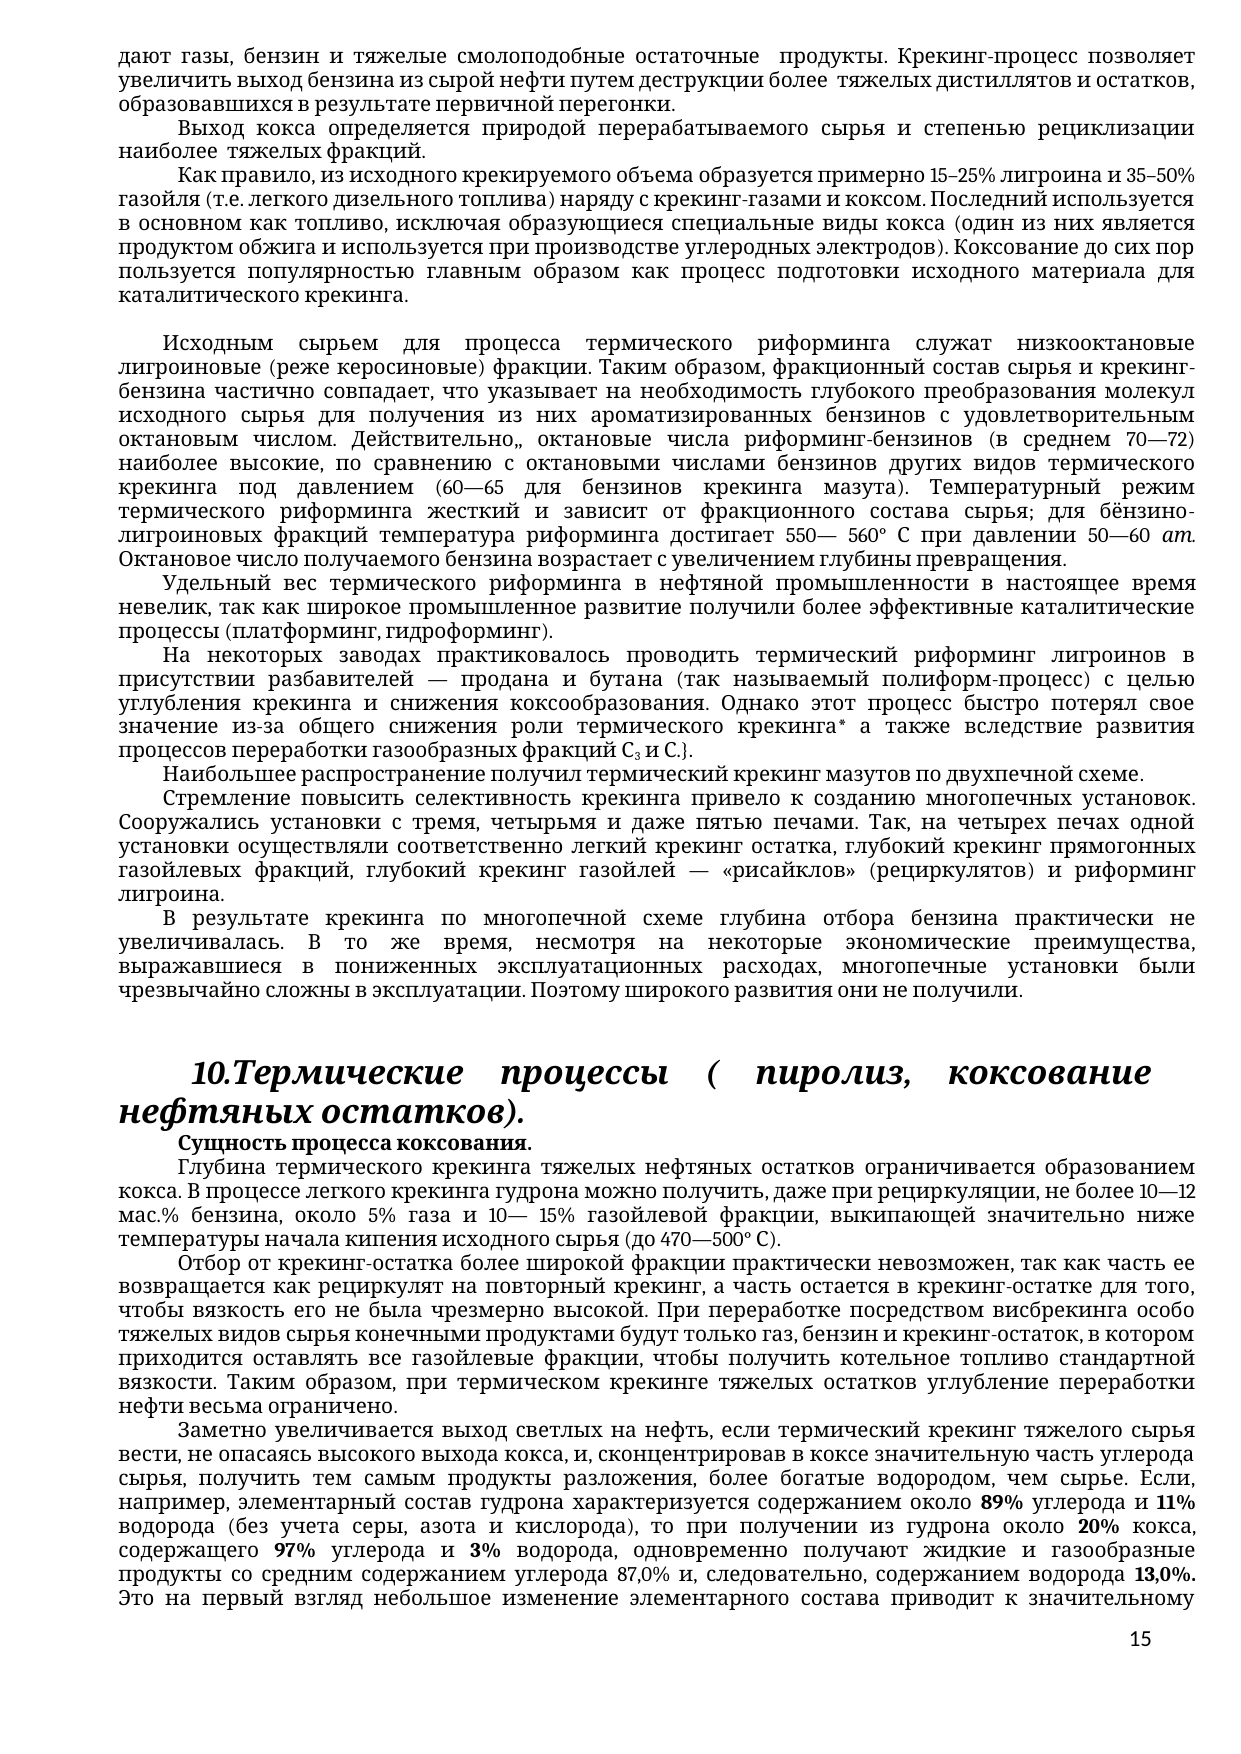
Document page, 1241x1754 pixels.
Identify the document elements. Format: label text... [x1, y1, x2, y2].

text Исходным сырьем для процесса термического риформинга служат низкооктановые лигроиновые (реже керосиновые) фракции. Таким образом, фракционный состав сырья и крекинг-бензина частично совпадает, что указывает на необходимость глубокого преобразования молекул исходного сырья для получения из них ароматизированных бензинов с удовлетворительным октановым числом. Действительно,, октановые числа риформинг-бензинов (в среднем 70—72) наиболее высокие, по сравнению с октановыми числами бензинов других видов термического крекинга под давлением (60—65 для бензинов крекинга мазута). Температурный режим термического риформинга жесткий и зависит от фракционного состава сырья; для бёнзино-лигроиновых фракций температура риформинга достигает 550— 560° С при давлении 50—60 ат. Октановое число получаемого бензина возрастает с увеличением глубины превращения. [118, 332, 1196, 571]
text Сущность процесса коксования. [118, 1131, 1196, 1155]
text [118, 1419, 1196, 1611]
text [118, 44, 1196, 116]
text 10.Термические процессы ( пиролиз, коксование нефтяных остатков). [118, 1055, 1152, 1131]
text На некоторых заводах практиковалось проводить термический риформинг лигроинов в присутствии разбавителей — продана и бутана (так называемый полиформ-процесс) с целью углубления крекинга и снижения коксообразования. Однако этот процесс быстро потерял свое значение из-за общего снижения роли термического крекинга* а также вследствие развития процессов переработки газообразных фракций С3 и С.}. [118, 643, 1196, 763]
text Глубина термического крекинга тяжелых нефтяных остатков ограничивается образованием кокса. В процессе легкого крекинга гудрона можно получить, даже при рециркуляции, не более 10—12 мас.% бензина, около 5% газа и 10— 15% газойлевой фракции, выкипающей значительно ниже температуры начала кипения исходного сырья (до 470—500° С). [118, 1155, 1196, 1251]
text Наибольшее распространение получил термический крекинг мазутов по двухпечной схеме. [118, 763, 1196, 787]
text В результате крекинга по многопечной схеме глубина отбора бензина практически не увеличивалась. В то же время, несмотря на некоторые экономические преимущества, выражавшиеся в пониженных эксплуатационных расходах, многопечные установки были чрезвычайно сложны в эксплуатации. Поэтому широкого развития они не получили. [118, 907, 1196, 1003]
text Выход кокса определяется природой перерабатываемого сырья и степенью рециклизации наиболее тяжелых фракций. [118, 116, 1196, 164]
text Стремление повысить селективность крекинга привело к созданию многопечных установок. Сооружались установки с тремя, четырьмя и даже пятью печами. Так, на четырех печах одной установки осуществляли соответственно легкий крекинг остатка, глубокий крекинг прямогонных газойлевых фракций, глубокий крекинг газойлей — «рисайклов» (рециркулятов) и риформинг лигроина. [118, 787, 1196, 907]
text Удельный вес термического риформинга в нефтяной промышленности в настоящее время невелик, так как широкое промышленное развитие получили более эффективные каталитические процессы (платформинг, гидроформинг). [118, 571, 1196, 643]
text Отбор от крекинг-остатка более широкой фракции практически невозможен, так как часть ее возвращается как рециркулят на повторный крекинг, а часть остается в крекинг-остатке для того, чтобы вязкость его не была чрезмерно высокой. При переработке посредством висбрекинга особо тяжелых видов сырья конечными продуктами будут только газ, бензин и крекинг-остаток, в котором приходится оставлять все газойлевые фракции, чтобы получить котельное топливо стандартной вязкости. Таким образом, при термическом крекинге тяжелых остатков углубление переработки нефти весьма ограничено. [118, 1251, 1196, 1419]
text Как правило, из исходного крекируемого объема образуется примерно 15–25% лигроина и 35–50% газойля (т.е. легкого дизельного топлива) наряду с крекинг-газами и коксом. Последний используется в основном как топливо, исключая образующиеся специальные виды кокса (один из них является продуктом обжига и используется при производстве углеродных электродов). Коксование до сих пор пользуется популярностью главным образом как процесс подготовки исходного материала для каталитического крекинга. [118, 164, 1196, 308]
